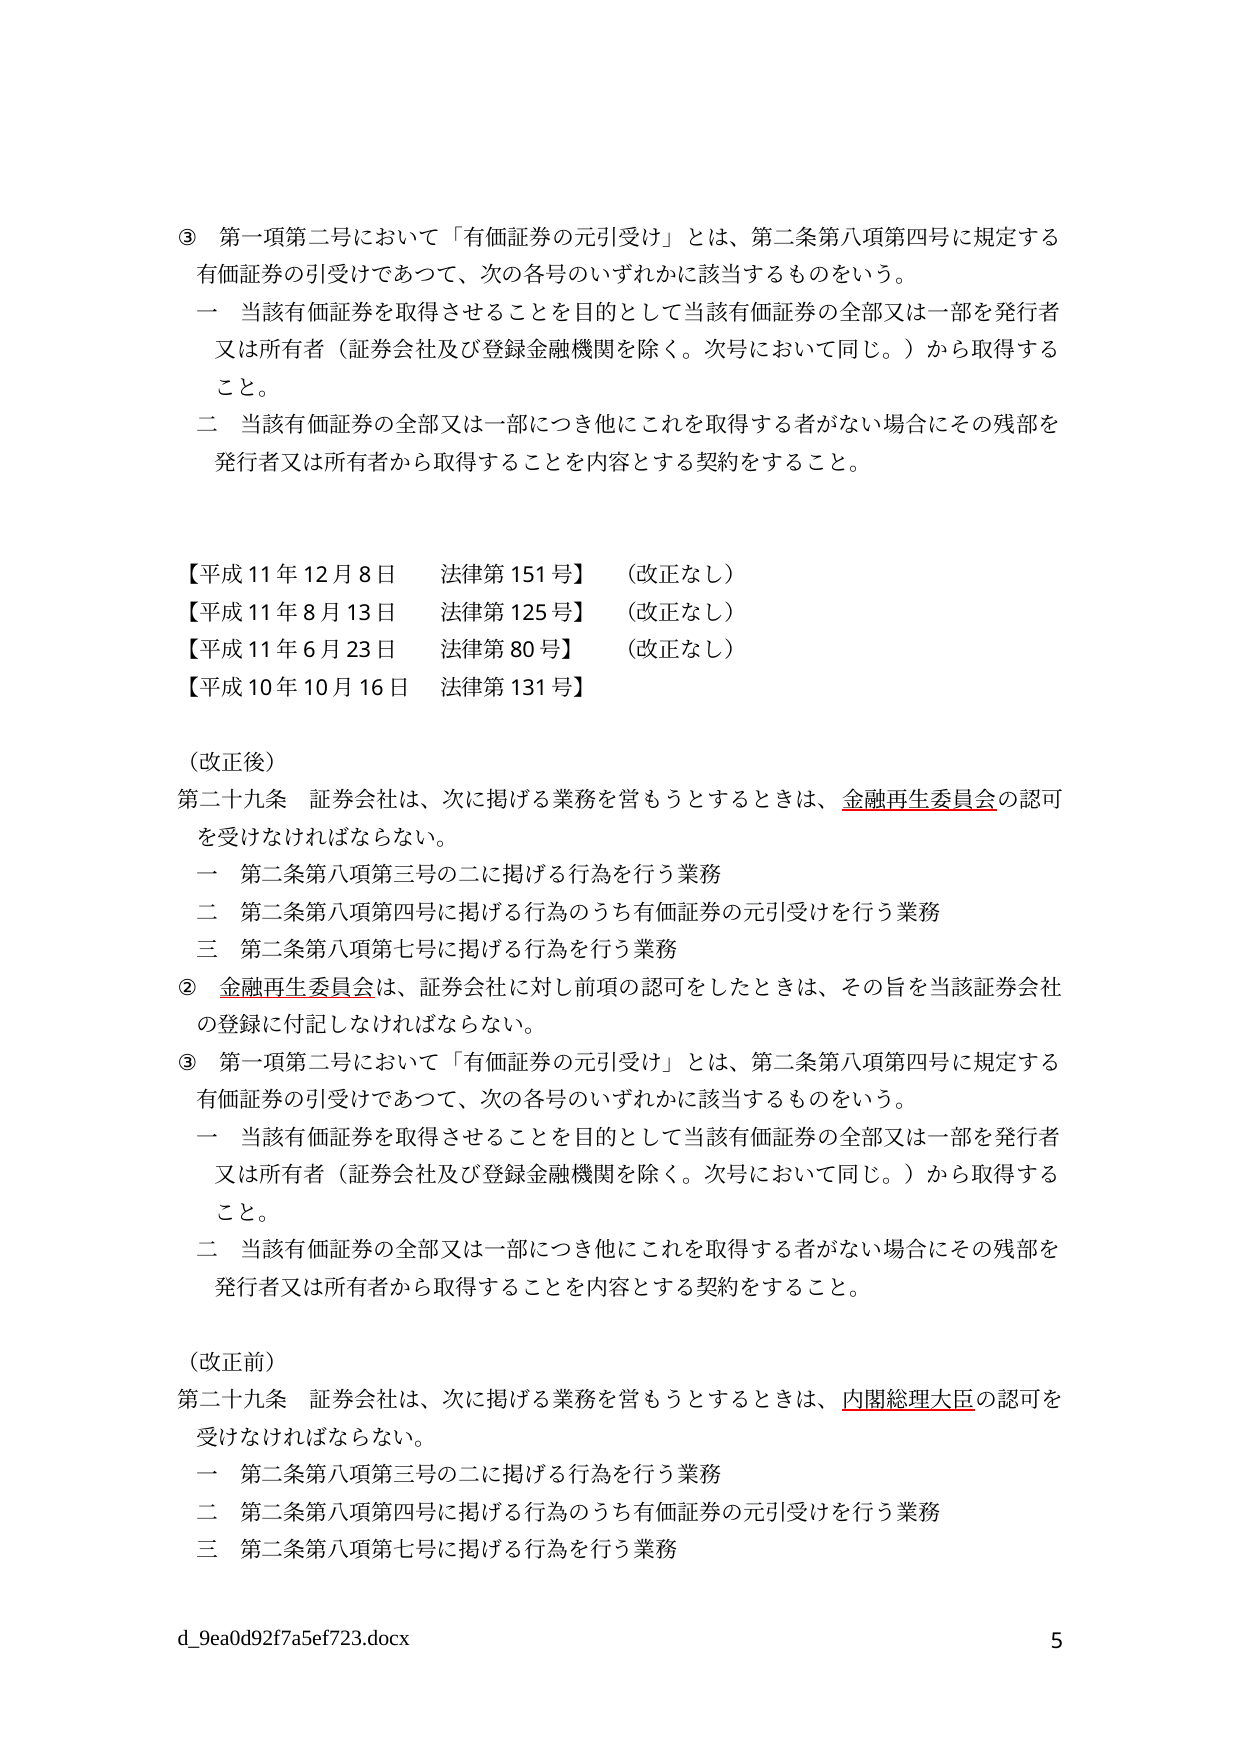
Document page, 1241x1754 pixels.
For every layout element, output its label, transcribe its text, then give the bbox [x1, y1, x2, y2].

text 一 当該有価証券を取得させることを目的として当該有価証券の全部又は一部を発行者又は所有者（証券会社及び登録金融機関を除く。次号において同じ。）から取得すること。 [196, 1117, 1063, 1229]
text ③ 第一項第二号において「有価証券の元引受け」とは、第二条第八項第四号に規定する有価証券の引受けであつて、次の各号のいずれかに該当するものをいう。 [177, 217, 1063, 292]
text 【平成11年12月8日 法律第151号】 （改正なし） [177, 554, 1063, 592]
text （改正前） [177, 1342, 1063, 1379]
text 二 第二条第八項第四号に掲げる行為のうち有価証券の元引受けを行う業務 [196, 892, 1063, 929]
text 二 第二条第八項第四号に掲げる行為のうち有価証券の元引受けを行う業務 [196, 1492, 1063, 1529]
text ③ 第一項第二号において「有価証券の元引受け」とは、第二条第八項第四号に規定する有価証券の引受けであつて、次の各号のいずれかに該当するものをいう。 [177, 1042, 1063, 1117]
text 二 当該有価証券の全部又は一部につき他にこれを取得する者がない場合にその残部を発行者又は所有者から取得することを内容とする契約をすること。 [196, 404, 1063, 479]
text 三 第二条第八項第七号に掲げる行為を行う業務 [196, 929, 1063, 967]
text 一 第二条第八項第三号の二に掲げる行為を行う業務 [196, 1454, 1063, 1492]
text ② 金融再生委員会は、証券会社に対し前項の認可をしたときは、その旨を当該証券会社の登録に付記しなければならない。 [177, 967, 1063, 1042]
text 【平成10年10月16日 法律第131号】 [177, 667, 1063, 704]
text 一 第二条第八項第三号の二に掲げる行為を行う業務 [196, 854, 1063, 892]
text 【平成11年8月13日 法律第125号】 （改正なし） [177, 592, 1063, 629]
text 第二十九条 証券会社は、次に掲げる業務を営もうとするときは、内閣総理大臣の認可を受けなければならない。 [177, 1379, 1063, 1454]
text 一 当該有価証券を取得させることを目的として当該有価証券の全部又は一部を発行者又は所有者（証券会社及び登録金融機関を除く。次号において同じ。）から取得すること。 [196, 292, 1063, 404]
text 【平成11年6月23日 法律第80号】 （改正なし） [177, 629, 1063, 667]
text 二 当該有価証券の全部又は一部につき他にこれを取得する者がない場合にその残部を発行者又は所有者から取得することを内容とする契約をすること。 [196, 1229, 1063, 1304]
text （改正後） [177, 742, 1063, 779]
text 三 第二条第八項第七号に掲げる行為を行う業務 [196, 1529, 1063, 1567]
text 第二十九条 証券会社は、次に掲げる業務を営もうとするときは、金融再生委員会の認可を受けなければならない。 [177, 779, 1063, 854]
